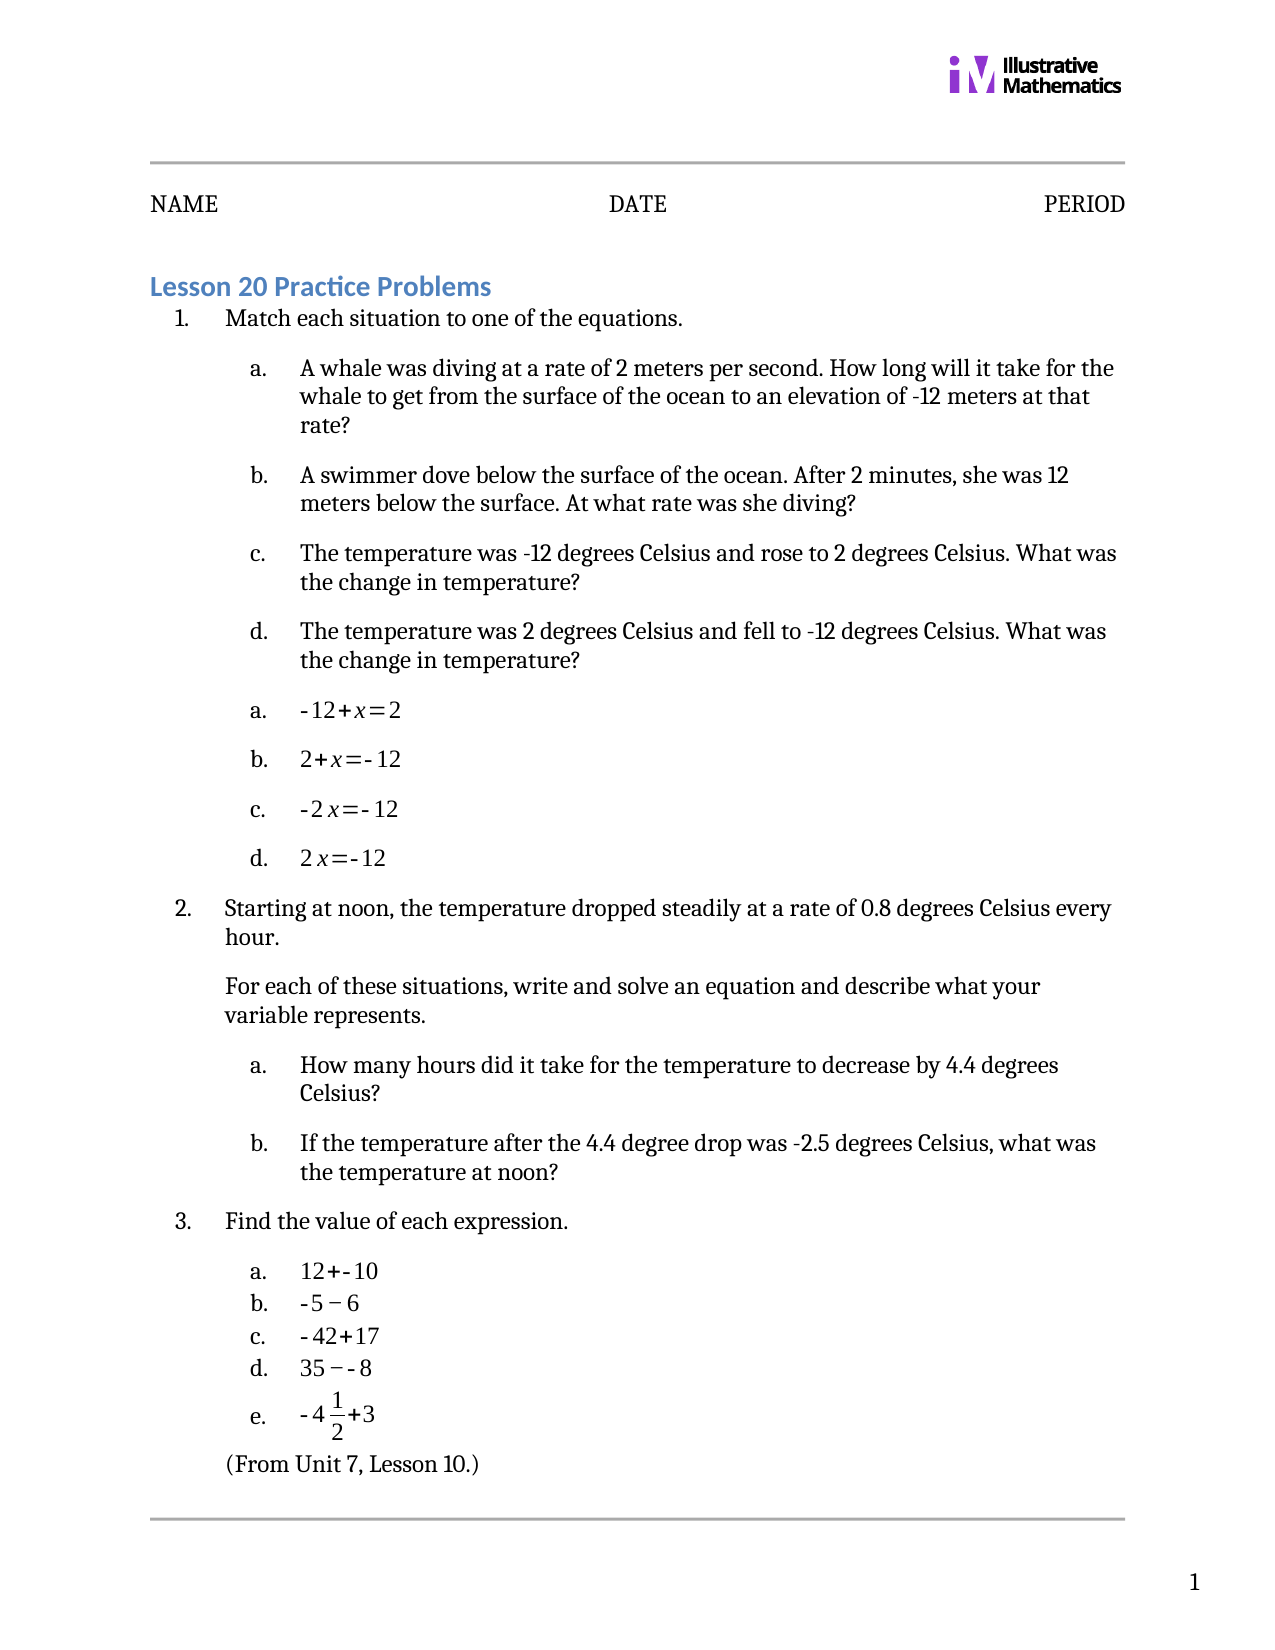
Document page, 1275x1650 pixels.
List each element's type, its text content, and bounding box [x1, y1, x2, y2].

list If the temperature after the 4.4 degree drop was -2.5 degrees Celsius, what was the temperature at noon? [250, 1129, 1125, 1186]
list For each of these situations, write and solve an equation and describe what your variable represents. [175, 972, 1125, 1030]
list The temperature was 2 degrees Celsius and fell to -12 degrees Celsius. What was the change in temperature? [250, 617, 1125, 675]
list How many hours did it take for the temperature to decrease by 4.4 degrees Celsius? [250, 1051, 1125, 1108]
list A whale was diving at a rate of 2 meters per second. How long will it take for the whale to get from the surface of the ocean to an elevation of -12 meters at that rate? [250, 353, 1125, 440]
picture [949, 55, 1121, 93]
subtitle Lesson 20 Practice Problems [150, 268, 1125, 304]
list Match each situation to one of the equations. [175, 304, 1125, 333]
list A swimmer dove below the surface of the ocean. After 2 minutes, she was 12 meters below the surface. At what rate was she diving? [250, 461, 1125, 518]
list Starting at noon, the temperature dropped steadily at a rate of 0.8 degrees Celsius every hour. [175, 894, 1125, 951]
list Find the value of each expression. [175, 1207, 1125, 1236]
list The temperature was -12 degrees Celsius and rose to 2 degrees Celsius. What was the change in temperature? [250, 539, 1125, 596]
list (From Unit 7, Lesson 10.) [175, 1449, 1125, 1478]
